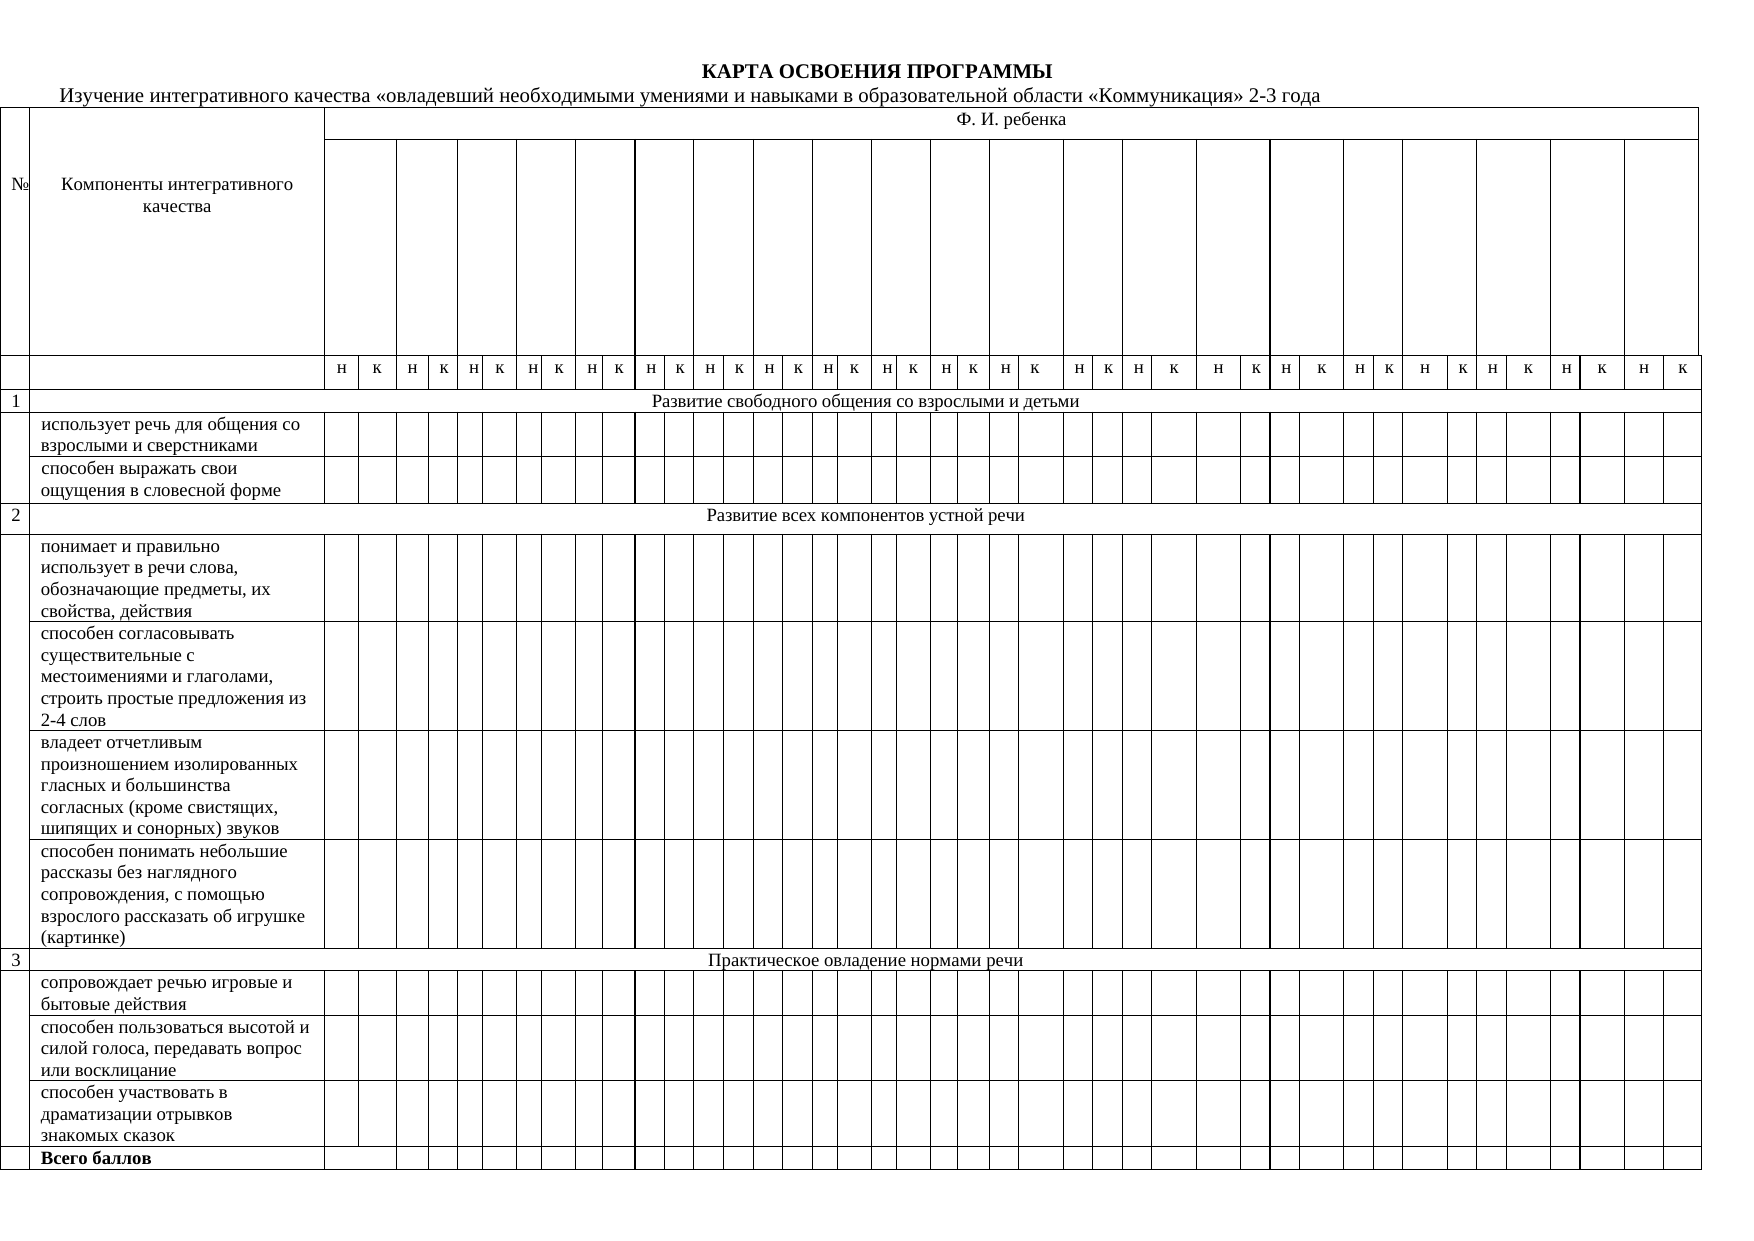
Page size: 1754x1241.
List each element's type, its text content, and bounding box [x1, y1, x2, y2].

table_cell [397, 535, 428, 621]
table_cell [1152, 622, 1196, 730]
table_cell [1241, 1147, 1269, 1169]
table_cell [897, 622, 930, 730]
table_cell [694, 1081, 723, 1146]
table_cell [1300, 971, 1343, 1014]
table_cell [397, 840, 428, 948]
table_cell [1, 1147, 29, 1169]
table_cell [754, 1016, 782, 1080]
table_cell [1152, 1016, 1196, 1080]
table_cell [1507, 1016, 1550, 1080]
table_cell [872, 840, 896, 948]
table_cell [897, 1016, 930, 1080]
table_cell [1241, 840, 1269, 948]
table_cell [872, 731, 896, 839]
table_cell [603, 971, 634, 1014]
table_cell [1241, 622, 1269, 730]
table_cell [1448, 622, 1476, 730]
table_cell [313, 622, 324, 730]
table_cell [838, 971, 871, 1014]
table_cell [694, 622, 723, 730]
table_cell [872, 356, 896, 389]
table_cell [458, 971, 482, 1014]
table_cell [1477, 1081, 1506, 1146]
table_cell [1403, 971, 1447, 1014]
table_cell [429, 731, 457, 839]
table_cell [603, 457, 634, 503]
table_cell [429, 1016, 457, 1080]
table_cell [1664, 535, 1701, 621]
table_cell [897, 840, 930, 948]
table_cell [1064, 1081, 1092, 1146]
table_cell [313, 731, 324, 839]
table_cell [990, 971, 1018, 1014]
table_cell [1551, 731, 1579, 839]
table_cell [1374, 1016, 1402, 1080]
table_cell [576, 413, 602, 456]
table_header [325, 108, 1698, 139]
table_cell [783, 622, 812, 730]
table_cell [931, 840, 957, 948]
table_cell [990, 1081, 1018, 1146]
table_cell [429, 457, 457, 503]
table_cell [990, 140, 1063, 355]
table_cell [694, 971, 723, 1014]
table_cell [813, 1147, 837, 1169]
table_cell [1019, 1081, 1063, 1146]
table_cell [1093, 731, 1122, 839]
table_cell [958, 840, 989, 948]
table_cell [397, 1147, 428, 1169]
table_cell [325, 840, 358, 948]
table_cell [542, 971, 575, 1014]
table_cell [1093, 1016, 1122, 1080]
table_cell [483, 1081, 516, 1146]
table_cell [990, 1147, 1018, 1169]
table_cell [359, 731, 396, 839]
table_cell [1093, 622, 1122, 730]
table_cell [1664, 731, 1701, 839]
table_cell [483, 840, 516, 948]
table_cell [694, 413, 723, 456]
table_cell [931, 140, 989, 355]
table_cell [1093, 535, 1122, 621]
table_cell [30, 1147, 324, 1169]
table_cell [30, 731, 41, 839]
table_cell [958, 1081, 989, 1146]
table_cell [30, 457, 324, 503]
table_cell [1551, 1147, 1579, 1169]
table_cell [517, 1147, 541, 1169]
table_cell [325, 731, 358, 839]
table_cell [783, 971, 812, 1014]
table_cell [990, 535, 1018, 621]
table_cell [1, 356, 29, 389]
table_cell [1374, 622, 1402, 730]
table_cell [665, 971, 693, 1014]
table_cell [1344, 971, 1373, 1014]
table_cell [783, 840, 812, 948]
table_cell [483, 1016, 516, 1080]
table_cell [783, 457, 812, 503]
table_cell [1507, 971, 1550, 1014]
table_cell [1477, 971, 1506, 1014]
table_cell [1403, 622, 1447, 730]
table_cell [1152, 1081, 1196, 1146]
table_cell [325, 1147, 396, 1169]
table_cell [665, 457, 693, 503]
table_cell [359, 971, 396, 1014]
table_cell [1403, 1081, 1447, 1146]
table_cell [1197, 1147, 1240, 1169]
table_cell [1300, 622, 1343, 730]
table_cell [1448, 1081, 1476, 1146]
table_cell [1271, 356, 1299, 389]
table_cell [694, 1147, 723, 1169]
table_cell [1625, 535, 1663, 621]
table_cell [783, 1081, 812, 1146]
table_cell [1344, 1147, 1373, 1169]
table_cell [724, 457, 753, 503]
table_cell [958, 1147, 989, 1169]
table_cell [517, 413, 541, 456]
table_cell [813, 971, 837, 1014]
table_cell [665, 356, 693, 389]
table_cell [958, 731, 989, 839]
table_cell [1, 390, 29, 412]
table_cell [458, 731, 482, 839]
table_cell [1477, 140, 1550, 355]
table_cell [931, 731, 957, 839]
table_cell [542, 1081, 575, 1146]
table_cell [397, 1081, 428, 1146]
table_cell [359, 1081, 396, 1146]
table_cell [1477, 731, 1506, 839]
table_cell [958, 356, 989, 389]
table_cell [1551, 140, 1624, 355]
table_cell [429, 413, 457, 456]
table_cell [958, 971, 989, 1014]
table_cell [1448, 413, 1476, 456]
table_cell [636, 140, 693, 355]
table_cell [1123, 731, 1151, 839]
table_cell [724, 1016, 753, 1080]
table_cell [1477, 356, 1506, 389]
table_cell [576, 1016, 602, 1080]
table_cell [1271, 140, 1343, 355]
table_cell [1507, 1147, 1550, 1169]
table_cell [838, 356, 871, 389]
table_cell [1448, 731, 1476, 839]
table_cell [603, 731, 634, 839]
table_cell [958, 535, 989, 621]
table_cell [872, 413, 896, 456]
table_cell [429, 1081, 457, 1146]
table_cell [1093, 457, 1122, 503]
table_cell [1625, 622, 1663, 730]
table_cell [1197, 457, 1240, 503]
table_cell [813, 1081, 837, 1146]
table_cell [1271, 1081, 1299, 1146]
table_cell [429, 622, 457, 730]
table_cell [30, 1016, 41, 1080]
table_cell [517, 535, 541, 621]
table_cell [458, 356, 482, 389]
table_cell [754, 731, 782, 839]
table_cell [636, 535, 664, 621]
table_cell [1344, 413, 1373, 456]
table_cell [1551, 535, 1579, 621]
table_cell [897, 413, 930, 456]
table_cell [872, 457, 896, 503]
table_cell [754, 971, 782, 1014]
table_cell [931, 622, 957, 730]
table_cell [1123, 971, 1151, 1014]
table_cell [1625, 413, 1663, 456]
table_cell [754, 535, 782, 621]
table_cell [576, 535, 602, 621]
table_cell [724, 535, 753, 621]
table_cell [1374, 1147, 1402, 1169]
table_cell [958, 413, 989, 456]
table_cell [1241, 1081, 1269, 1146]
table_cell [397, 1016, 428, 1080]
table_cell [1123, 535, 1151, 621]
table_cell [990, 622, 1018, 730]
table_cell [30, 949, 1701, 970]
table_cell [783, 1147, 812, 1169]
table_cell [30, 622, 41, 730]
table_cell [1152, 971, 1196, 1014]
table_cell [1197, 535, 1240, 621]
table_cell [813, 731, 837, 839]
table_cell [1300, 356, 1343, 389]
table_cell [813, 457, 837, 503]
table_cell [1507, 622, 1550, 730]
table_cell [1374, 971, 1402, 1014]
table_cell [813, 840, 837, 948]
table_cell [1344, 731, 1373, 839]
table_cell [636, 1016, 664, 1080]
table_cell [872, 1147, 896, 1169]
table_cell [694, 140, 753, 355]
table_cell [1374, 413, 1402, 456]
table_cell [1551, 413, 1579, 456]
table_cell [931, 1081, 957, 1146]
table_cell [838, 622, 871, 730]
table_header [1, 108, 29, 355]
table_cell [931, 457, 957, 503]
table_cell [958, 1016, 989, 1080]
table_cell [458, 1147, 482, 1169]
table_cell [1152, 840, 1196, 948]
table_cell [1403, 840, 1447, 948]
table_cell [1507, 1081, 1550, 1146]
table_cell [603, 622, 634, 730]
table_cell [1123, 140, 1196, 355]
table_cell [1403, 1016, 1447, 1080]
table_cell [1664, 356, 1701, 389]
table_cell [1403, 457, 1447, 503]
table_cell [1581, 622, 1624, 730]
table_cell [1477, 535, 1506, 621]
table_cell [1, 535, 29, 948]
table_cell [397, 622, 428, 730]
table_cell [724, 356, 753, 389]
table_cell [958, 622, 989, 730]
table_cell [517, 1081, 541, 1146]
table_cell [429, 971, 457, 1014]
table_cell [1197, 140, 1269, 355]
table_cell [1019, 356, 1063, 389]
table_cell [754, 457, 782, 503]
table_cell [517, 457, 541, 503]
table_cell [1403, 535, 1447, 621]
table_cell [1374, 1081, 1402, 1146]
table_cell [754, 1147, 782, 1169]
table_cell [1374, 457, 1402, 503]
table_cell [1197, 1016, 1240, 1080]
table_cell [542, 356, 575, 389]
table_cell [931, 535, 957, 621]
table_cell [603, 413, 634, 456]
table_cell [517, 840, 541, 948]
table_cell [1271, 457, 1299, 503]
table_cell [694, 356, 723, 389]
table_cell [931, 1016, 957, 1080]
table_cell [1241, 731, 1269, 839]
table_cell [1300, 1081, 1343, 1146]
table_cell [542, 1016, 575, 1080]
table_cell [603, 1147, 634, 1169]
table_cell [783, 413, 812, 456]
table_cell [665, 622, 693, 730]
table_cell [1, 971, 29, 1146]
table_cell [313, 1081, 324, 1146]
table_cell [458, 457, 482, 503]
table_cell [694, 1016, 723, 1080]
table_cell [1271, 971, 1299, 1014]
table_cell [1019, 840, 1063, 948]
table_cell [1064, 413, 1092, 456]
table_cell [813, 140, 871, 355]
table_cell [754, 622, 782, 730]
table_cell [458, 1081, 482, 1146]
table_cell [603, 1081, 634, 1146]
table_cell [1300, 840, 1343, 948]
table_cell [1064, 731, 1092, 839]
text КАРТА освоения программы [59, 59, 1695, 83]
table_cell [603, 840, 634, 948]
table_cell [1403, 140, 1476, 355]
text Изучение интегративного качества «овладевший необходимыми умениями и навыками в образовательной области «Коммуникация» 2-3 года [59, 83, 1695, 107]
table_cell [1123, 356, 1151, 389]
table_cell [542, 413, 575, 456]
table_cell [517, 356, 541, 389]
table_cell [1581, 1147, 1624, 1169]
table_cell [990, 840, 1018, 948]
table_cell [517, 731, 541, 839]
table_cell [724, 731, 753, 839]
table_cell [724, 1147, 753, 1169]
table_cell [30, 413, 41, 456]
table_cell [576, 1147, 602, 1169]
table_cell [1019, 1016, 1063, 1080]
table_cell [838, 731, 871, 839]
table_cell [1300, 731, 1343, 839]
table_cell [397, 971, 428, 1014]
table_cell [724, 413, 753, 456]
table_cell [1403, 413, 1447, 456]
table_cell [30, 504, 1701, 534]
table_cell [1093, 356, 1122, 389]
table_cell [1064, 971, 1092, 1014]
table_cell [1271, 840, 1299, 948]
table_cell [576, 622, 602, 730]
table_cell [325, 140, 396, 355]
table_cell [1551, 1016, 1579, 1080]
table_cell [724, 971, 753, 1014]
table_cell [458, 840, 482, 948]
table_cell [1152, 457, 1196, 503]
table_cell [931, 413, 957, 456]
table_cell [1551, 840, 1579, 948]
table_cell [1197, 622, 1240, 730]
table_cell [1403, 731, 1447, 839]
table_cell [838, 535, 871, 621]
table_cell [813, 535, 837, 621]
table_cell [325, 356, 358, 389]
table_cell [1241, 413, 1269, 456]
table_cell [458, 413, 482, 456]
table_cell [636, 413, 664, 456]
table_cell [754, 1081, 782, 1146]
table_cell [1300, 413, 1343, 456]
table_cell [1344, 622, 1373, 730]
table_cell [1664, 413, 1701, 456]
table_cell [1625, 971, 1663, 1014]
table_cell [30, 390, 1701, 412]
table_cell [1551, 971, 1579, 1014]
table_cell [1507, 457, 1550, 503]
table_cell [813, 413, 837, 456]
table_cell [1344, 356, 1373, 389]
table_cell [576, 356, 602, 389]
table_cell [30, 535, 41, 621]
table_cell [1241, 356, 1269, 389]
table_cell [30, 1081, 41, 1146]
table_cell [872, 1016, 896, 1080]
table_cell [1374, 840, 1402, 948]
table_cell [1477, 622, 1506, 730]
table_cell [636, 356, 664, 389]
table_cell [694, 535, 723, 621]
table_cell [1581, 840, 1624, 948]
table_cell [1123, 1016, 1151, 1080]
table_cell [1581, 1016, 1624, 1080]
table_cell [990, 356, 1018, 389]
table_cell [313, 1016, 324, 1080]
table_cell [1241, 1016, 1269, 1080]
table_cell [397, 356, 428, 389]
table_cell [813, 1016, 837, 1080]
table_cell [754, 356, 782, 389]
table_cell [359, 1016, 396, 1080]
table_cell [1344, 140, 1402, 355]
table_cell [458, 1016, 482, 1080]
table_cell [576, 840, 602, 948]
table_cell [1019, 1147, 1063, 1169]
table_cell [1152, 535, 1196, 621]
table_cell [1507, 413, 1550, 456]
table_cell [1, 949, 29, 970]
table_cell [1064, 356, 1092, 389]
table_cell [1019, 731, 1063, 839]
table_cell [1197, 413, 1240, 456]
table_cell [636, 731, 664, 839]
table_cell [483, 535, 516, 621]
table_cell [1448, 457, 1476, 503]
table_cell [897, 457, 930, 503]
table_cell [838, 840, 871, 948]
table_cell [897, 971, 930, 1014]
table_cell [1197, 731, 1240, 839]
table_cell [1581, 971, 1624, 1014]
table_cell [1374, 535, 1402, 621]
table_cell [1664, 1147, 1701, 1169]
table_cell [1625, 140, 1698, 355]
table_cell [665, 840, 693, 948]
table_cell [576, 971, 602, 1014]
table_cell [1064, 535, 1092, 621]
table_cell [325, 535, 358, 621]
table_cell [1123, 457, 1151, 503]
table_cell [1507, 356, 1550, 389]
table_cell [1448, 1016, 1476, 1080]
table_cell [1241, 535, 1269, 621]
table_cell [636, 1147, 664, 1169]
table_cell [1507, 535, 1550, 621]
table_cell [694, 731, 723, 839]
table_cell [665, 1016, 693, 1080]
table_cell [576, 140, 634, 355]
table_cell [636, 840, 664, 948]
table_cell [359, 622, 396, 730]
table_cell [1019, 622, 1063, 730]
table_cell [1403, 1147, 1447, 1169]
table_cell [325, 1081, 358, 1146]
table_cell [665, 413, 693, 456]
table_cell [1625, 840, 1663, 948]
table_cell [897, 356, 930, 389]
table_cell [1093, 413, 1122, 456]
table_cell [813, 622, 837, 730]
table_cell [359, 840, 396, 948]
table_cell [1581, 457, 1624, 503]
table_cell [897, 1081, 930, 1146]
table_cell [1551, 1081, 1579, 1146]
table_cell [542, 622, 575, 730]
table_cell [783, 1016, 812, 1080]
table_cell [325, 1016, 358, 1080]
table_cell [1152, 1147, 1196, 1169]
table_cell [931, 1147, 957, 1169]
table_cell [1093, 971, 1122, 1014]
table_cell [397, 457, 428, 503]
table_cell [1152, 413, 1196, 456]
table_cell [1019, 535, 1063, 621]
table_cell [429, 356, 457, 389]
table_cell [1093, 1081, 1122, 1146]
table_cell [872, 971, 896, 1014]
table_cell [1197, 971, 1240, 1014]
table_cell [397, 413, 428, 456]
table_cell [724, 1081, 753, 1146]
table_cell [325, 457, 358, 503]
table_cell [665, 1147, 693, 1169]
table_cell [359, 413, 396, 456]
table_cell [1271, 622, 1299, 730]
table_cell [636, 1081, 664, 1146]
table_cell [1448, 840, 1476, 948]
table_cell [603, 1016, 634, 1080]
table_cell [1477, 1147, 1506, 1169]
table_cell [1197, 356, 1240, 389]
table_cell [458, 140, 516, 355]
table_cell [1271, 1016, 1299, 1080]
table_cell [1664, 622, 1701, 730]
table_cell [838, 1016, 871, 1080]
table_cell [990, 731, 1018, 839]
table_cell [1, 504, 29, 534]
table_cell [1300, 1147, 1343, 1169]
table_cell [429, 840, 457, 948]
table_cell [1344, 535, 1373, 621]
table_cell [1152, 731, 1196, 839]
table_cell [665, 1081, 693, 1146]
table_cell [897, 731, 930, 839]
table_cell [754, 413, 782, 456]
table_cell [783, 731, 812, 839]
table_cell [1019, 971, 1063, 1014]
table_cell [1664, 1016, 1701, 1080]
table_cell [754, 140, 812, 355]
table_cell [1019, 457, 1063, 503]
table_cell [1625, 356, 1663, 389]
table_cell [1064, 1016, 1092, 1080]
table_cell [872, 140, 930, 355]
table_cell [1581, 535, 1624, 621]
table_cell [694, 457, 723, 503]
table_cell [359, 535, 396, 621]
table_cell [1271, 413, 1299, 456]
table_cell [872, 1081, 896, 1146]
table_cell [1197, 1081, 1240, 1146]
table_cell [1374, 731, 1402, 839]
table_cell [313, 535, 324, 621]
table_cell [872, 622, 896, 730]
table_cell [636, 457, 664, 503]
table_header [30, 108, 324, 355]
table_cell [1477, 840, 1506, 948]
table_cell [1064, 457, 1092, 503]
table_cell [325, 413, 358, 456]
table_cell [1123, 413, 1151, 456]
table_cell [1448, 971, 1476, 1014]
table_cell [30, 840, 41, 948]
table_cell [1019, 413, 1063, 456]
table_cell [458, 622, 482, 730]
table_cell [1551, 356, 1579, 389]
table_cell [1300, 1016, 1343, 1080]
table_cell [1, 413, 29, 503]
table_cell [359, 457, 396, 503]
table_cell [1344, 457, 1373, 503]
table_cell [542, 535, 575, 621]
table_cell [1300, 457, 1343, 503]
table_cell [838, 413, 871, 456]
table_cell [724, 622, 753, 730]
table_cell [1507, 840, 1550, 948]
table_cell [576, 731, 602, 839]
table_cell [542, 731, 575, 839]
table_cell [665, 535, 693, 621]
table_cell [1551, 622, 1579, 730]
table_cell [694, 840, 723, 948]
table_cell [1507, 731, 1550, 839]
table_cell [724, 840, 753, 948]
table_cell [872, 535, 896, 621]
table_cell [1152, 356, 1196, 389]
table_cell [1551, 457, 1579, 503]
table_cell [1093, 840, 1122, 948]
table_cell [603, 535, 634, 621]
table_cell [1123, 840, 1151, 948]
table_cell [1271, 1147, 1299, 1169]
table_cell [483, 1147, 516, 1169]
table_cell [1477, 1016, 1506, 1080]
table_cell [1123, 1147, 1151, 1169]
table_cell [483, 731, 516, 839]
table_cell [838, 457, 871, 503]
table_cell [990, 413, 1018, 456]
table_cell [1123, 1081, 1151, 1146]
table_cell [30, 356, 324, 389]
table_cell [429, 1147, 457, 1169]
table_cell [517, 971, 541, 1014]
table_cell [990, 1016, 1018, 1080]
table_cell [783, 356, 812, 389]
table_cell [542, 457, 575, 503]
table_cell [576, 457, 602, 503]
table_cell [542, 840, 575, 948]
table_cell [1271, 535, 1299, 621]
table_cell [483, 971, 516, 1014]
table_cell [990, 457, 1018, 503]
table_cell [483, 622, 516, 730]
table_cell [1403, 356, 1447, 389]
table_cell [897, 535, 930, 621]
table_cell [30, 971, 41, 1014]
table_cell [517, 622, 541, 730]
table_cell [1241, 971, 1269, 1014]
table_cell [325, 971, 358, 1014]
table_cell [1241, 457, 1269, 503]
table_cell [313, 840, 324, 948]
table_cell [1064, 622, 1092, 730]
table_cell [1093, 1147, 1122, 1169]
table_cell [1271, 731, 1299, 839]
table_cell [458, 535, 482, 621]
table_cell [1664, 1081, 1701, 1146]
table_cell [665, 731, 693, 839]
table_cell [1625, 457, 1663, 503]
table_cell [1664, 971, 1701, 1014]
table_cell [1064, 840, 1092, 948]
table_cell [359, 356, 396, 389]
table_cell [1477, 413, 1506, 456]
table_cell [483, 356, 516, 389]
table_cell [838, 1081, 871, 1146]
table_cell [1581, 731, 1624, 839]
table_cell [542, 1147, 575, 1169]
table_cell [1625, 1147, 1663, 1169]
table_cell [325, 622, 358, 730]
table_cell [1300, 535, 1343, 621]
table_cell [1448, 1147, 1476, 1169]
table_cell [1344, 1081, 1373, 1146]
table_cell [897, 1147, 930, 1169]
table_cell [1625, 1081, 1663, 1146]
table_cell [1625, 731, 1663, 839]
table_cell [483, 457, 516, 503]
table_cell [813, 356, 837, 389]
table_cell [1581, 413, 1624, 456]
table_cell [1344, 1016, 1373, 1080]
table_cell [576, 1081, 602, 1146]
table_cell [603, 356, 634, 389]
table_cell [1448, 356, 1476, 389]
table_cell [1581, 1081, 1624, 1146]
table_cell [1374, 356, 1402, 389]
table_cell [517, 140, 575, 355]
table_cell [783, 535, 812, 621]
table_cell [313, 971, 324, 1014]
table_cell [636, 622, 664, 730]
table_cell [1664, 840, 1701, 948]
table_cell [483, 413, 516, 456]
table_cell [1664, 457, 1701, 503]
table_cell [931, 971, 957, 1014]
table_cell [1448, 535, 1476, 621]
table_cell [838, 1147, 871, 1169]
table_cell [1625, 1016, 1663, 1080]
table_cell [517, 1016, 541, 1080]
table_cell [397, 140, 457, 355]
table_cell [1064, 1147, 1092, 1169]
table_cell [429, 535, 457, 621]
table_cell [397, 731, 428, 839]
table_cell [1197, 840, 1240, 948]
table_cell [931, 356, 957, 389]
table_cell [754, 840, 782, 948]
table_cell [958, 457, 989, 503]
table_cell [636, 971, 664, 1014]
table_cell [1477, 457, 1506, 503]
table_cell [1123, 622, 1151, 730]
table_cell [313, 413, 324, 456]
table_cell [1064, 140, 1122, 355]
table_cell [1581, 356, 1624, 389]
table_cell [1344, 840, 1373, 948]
